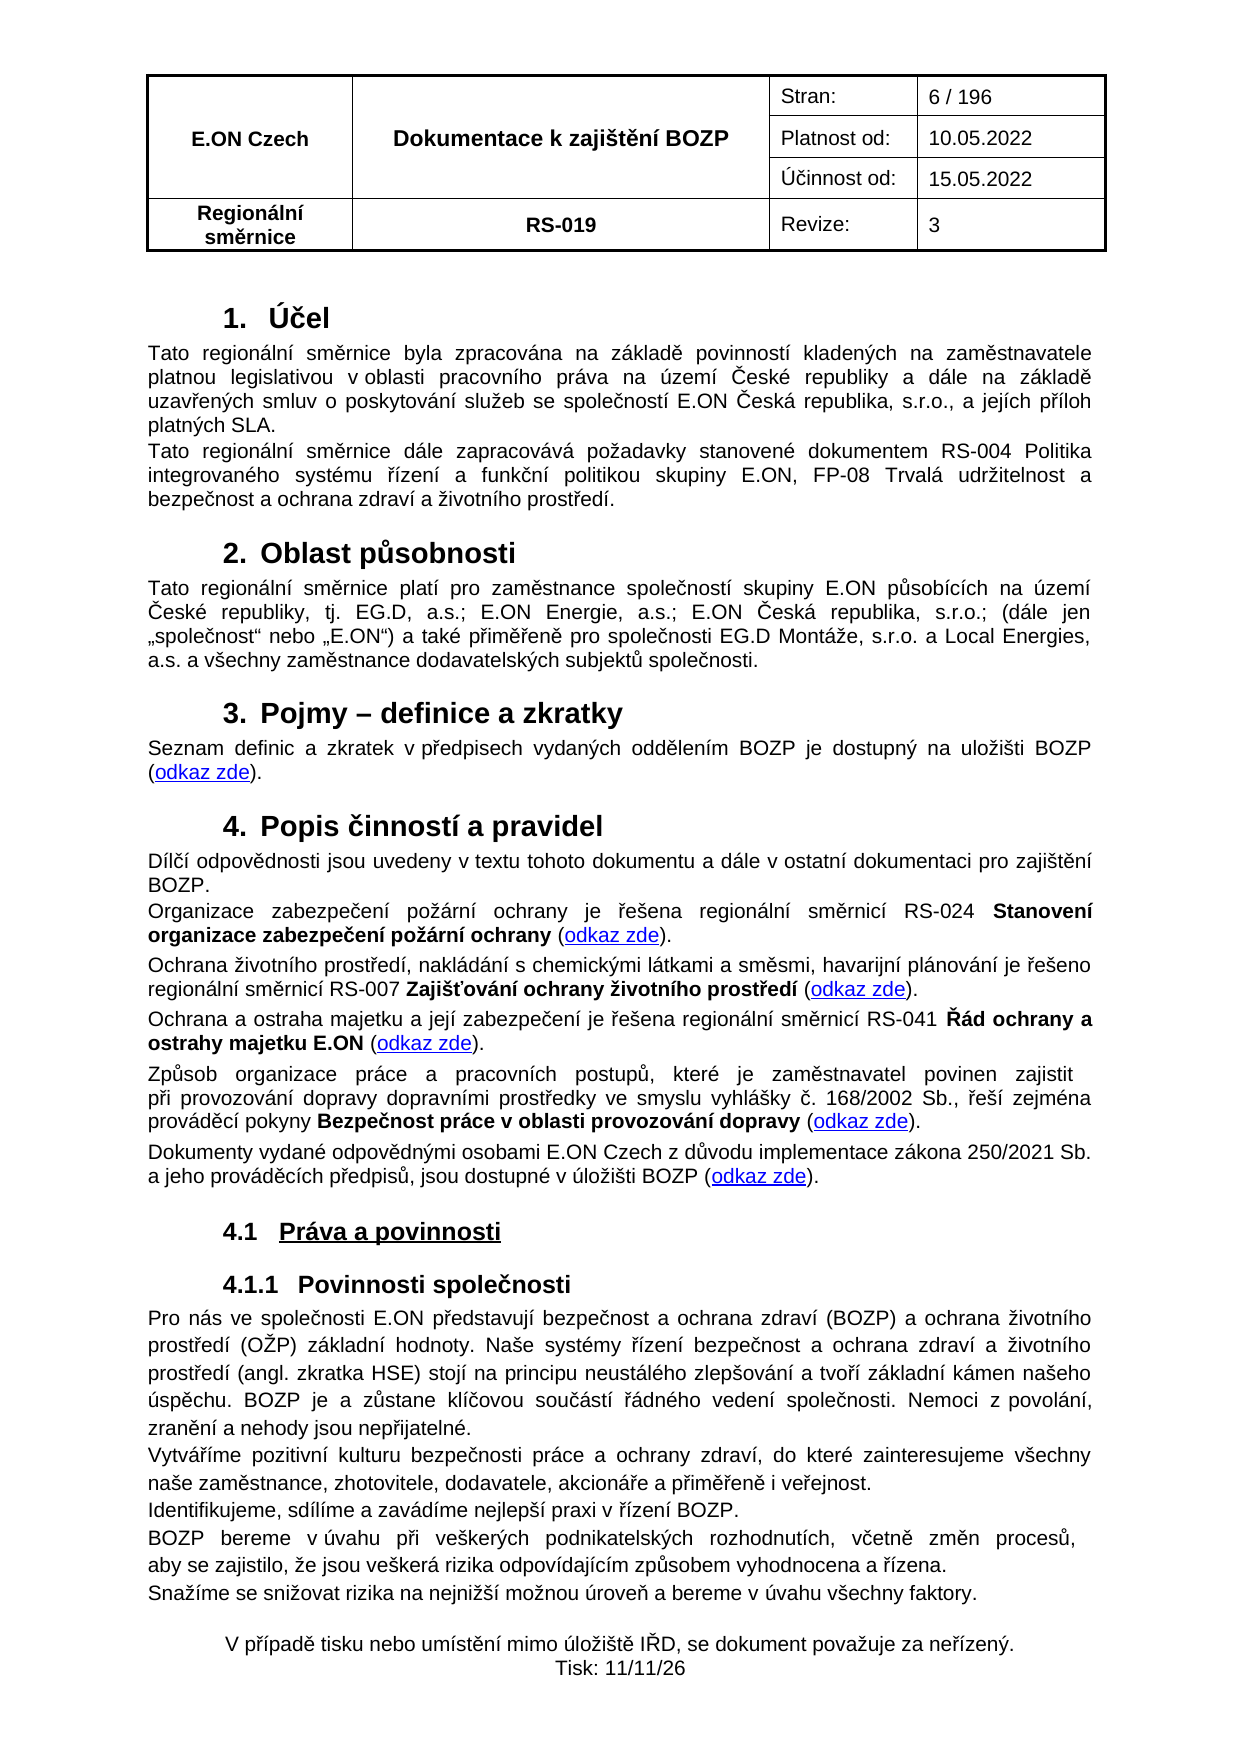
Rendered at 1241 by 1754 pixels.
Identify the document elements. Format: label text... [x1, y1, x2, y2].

text Snažíme se snižovat rizika na nejnižší možnou úroveň a bereme v úvahu všechny faktory. [148, 1580, 1092, 1604]
subtitle Pojmy – definice a zkratky [223, 696, 1092, 730]
text Dílčí odpovědnosti jsou uvedeny v textu tohoto dokumentu a dále v ostatní dokumentaci pro zajištění BOZP. [148, 849, 1092, 897]
text Organizace zabezpečení požární ochrany je řešena regionální směrnicí RS-024 Stanovení organizace zabezpečení požární ochrany (odkaz zde). [148, 899, 1092, 947]
subtitle Práva a povinnosti [223, 1217, 1092, 1245]
text Tato regionální směrnice byla zpracována na základě povinností kladených na zaměstnavatele platnou legislativou v oblasti pracovního práva na území České republiky a dále na základě uzavřených smluv o poskytování služeb se společností E.ON Česká republika, s.r.o., a jejích příloh platných SLA. [148, 341, 1092, 437]
text Ochrana a ostraha majetku a její zabezpečení je řešena regionální směrnicí RS-041 Řád ochrany a ostrahy majetku E.ON (odkaz zde). [148, 1007, 1092, 1055]
text Způsob organizace práce a pracovních postupů, které je zaměstnavatel povinen zajistit při provozování dopravy dopravními prostředky ve smyslu vyhlášky č. 168/2002 Sb., řeší zejména prováděcí pokyny Bezpečnost práce v oblasti provozování dopravy (odkaz zde). [148, 1061, 1092, 1133]
text Seznam definic a zkratek v předpisech vydaných oddělením BOZP je dostupný na uložišti BOZP (odkaz zde). [148, 736, 1092, 784]
text Vytváříme pozitivní kulturu bezpečnosti práce a ochrany zdraví, do které zainteresujeme všechny naše zaměstnance, zhotovitele, dodavatele, akcionáře a přiměřeně i veřejnost. [148, 1443, 1092, 1494]
text Pro nás ve společnosti E.ON představují bezpečnost a ochrana zdraví (BOZP) a ochrana životního prostředí (OŽP) základní hodnoty. Naše systémy řízení bezpečnost a ochrana zdraví a životního prostředí (angl. zkratka HSE) stojí na principu neustálého zlepšování a tvoří základní kámen našeho úspěchu. BOZP je a zůstane klíčovou součástí řádného vedení společnosti. Nemoci z povolání, zranění a nehody jsou nepřijatelné. [148, 1305, 1092, 1439]
text Tato regionální směrnice dále zapracovává požadavky stanovené dokumentem RS-004 Politika integrovaného systému řízení a funkční politikou skupiny E.ON, FP-08 Trvalá udržitelnost a bezpečnost a ochrana zdraví a životního prostředí. [148, 439, 1092, 511]
text BOZP bereme v úvahu při veškerých podnikatelských rozhodnutích, včetně změn procesů, aby se zajistilo, že jsou veškerá rizika odpovídajícím způsobem vyhodnocena a řízena. [148, 1525, 1092, 1577]
subtitle Povinnosti společnosti [223, 1270, 1092, 1299]
subtitle Oblast působnosti [223, 536, 1092, 569]
text Dokumenty vydané odpovědnými osobami E.ON Czech z důvodu implementace zákona 250/2021 Sb. a jeho prováděcích předpisů, jsou dostupné v úložišti BOZP (odkaz zde). [148, 1139, 1092, 1187]
subtitle Popis činností a pravidel [223, 809, 1092, 843]
text Ochrana životního prostředí, nakládání s chemickými látkami a směsmi, havarijní plánování je řešeno regionální směrnicí RS-007 Zajišťování ochrany životního prostředí (odkaz zde). [148, 953, 1092, 1001]
subtitle Účel [223, 301, 1092, 335]
text Identifikujeme, sdílíme a zavádíme nejlepší praxi v řízení BOZP. [148, 1498, 1092, 1522]
text Tato regionální směrnice platí pro zaměstnance společností skupiny E.ON působících na území České republiky, tj. EG.D, a.s.; E.ON Energie, a.s.; E.ON Česká republika, s.r.o.; (dále jen „společnost“ nebo „E.ON“) a také přiměřeně pro společnosti EG.D Montáže, s.r.o. a Local Energies, a.s. a všechny zaměstnance dodavatelských subjektů společnosti. [148, 576, 1092, 671]
